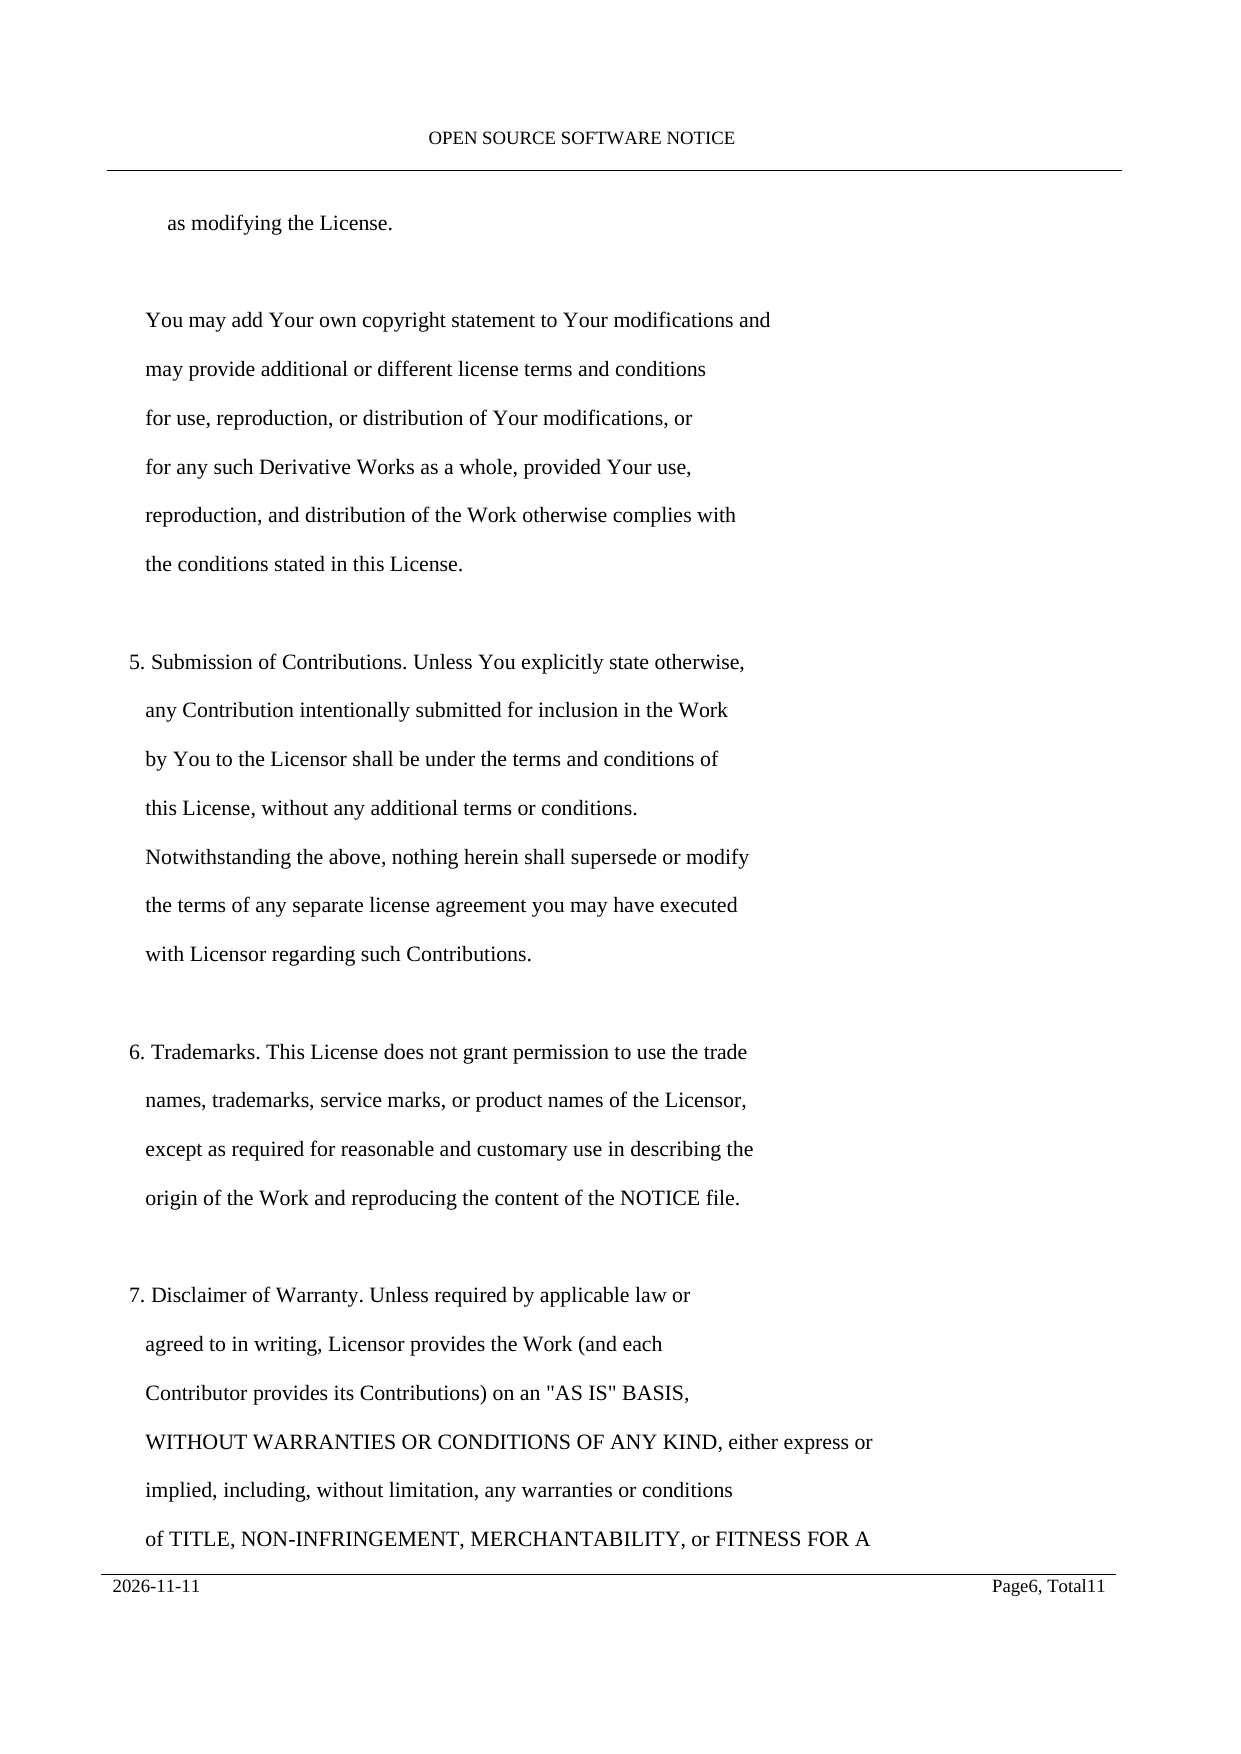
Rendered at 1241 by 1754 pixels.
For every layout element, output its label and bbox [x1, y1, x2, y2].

text [112, 206, 1128, 1555]
